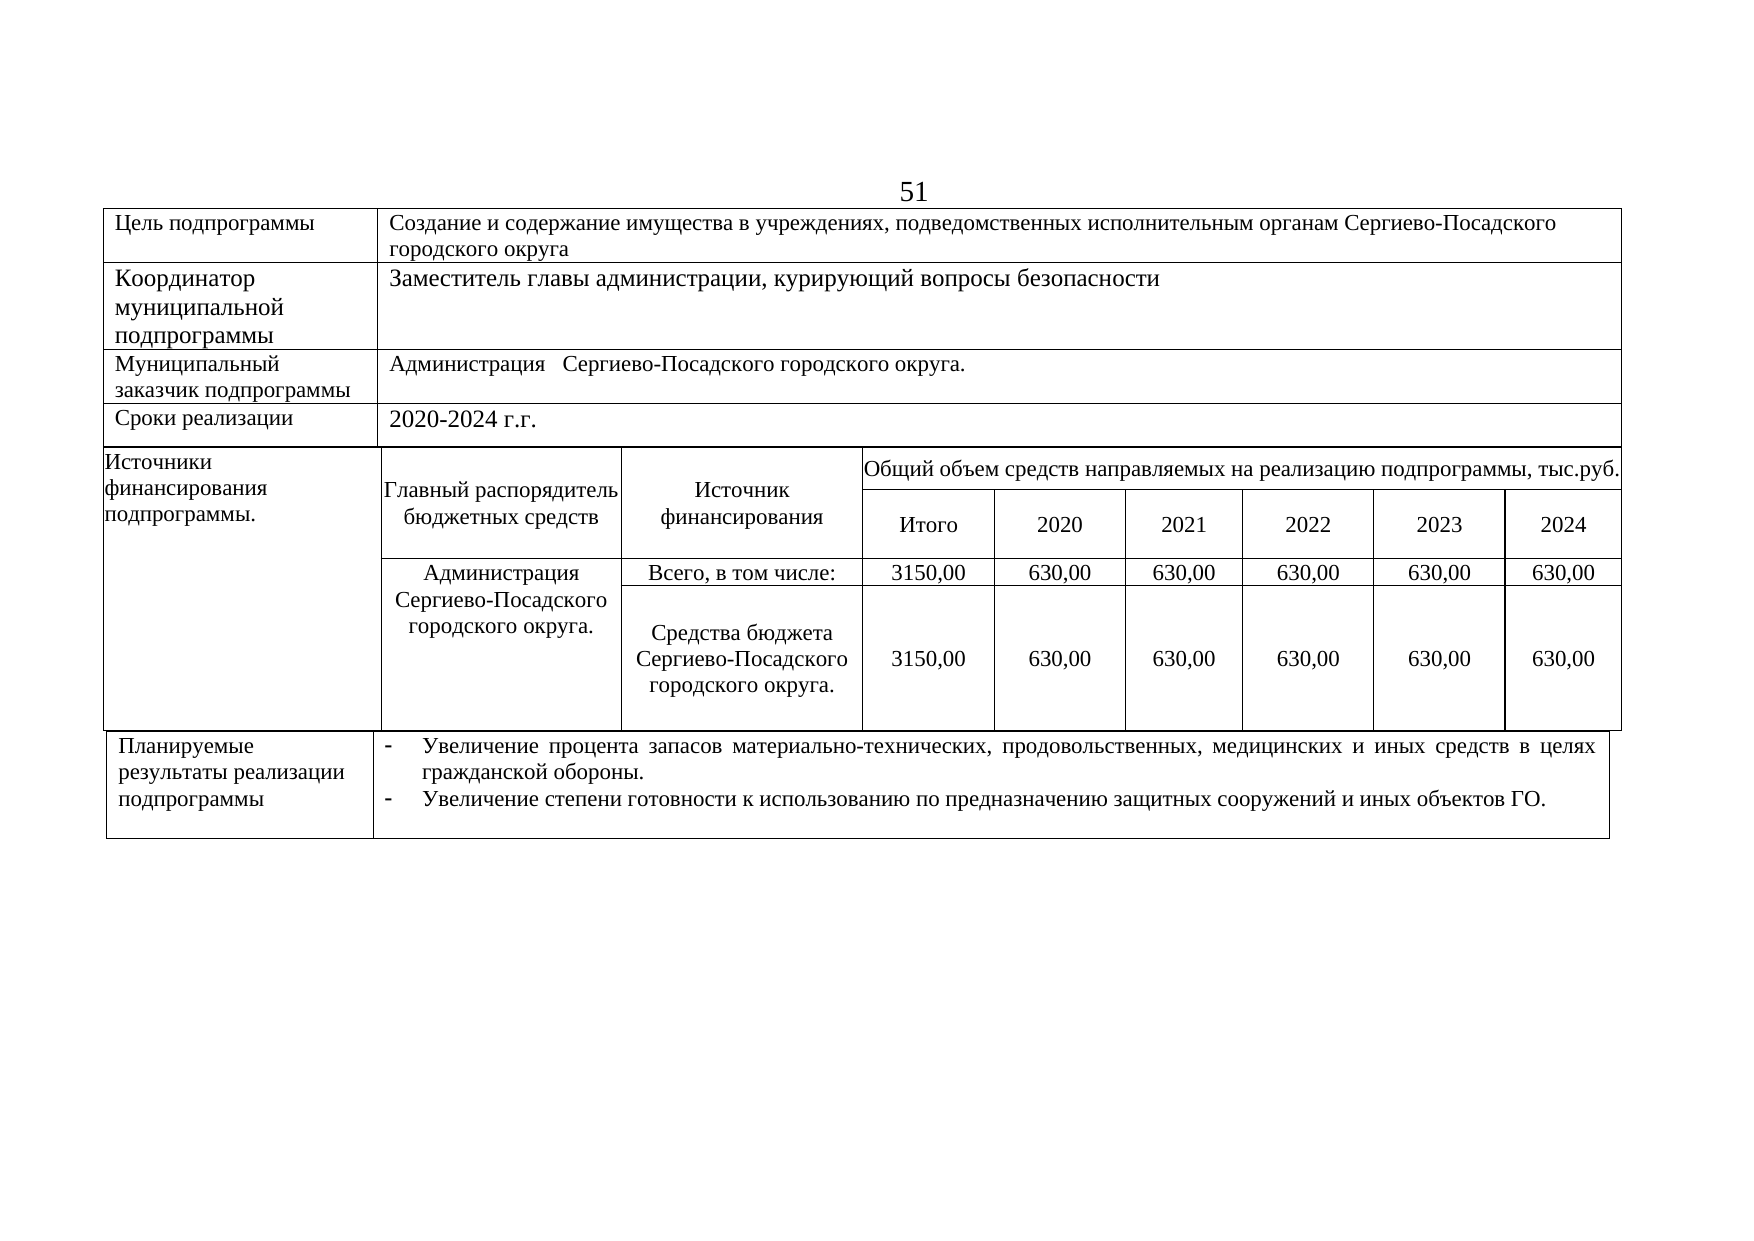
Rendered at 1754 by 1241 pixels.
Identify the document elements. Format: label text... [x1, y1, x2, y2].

table_cell 630,00 [1126, 559, 1242, 585]
table_cell 630,00 [1243, 586, 1373, 730]
table_cell 3150,00 [863, 586, 994, 730]
table_cell 2020 [995, 490, 1125, 558]
table_cell 630,00 [1506, 586, 1621, 730]
table_cell Средства бюджета Сергиево-Посадского городского округа. [622, 586, 862, 730]
table_cell 630,00 [995, 586, 1125, 730]
table_cell 2022 [1243, 490, 1373, 558]
table_cell 630,00 [1243, 559, 1373, 585]
table_cell 3150,00 [863, 559, 994, 585]
table_header Источник финансирования [622, 448, 862, 558]
table_cell Администрация Сергиево-Посадского городского округа. [382, 559, 621, 730]
table_cell Координатор муниципальной подпрограммы [104, 263, 377, 349]
table_header Увеличение процента запасов материально-технических, продовольственных, медицинских и иных средств в целях гражданской обороны. Увеличение степени готовности к использованию по предназначению защитных сооружений и иных объектов ГО. [374, 732, 1609, 837]
table_cell 630,00 [1374, 559, 1504, 585]
table_cell 630,00 [1374, 586, 1504, 730]
table_cell 2023 [1374, 490, 1504, 558]
table_cell 2020-2024 г.г. [378, 404, 1621, 446]
table_cell Всего, в том числе: [622, 559, 862, 585]
table_header Цель подпрограммы [104, 209, 377, 262]
table_cell 630,00 [1506, 559, 1621, 585]
table_cell 630,00 [995, 559, 1125, 585]
table_cell 2021 [1126, 490, 1242, 558]
table_header Планируемые результаты реализации подпрограммы [107, 732, 373, 837]
table_cell Сроки реализации [104, 404, 377, 446]
table_header Общий объем средств направляемых на реализацию подпрограммы, тыс.руб. [863, 448, 1621, 489]
table_cell Администрация Сергиево-Посадского городского округа. [378, 350, 1621, 403]
table_cell 2024 [1506, 490, 1621, 558]
table_cell 630,00 [1126, 586, 1242, 730]
table_header Главный распорядитель бюджетных средств [382, 448, 621, 558]
table_cell Муниципальный заказчик подпрограммы [104, 350, 377, 403]
table_cell Заместитель главы администрации, курирующий вопросы безопасности [378, 263, 1621, 349]
table_header Создание и содержание имущества в учреждениях, подведомственных исполнительным органам Сергиево-Посадского городского округа [378, 209, 1621, 262]
table_cell Итого [863, 490, 994, 558]
table_header Источники финансирования подпрограммы. [104, 448, 381, 730]
